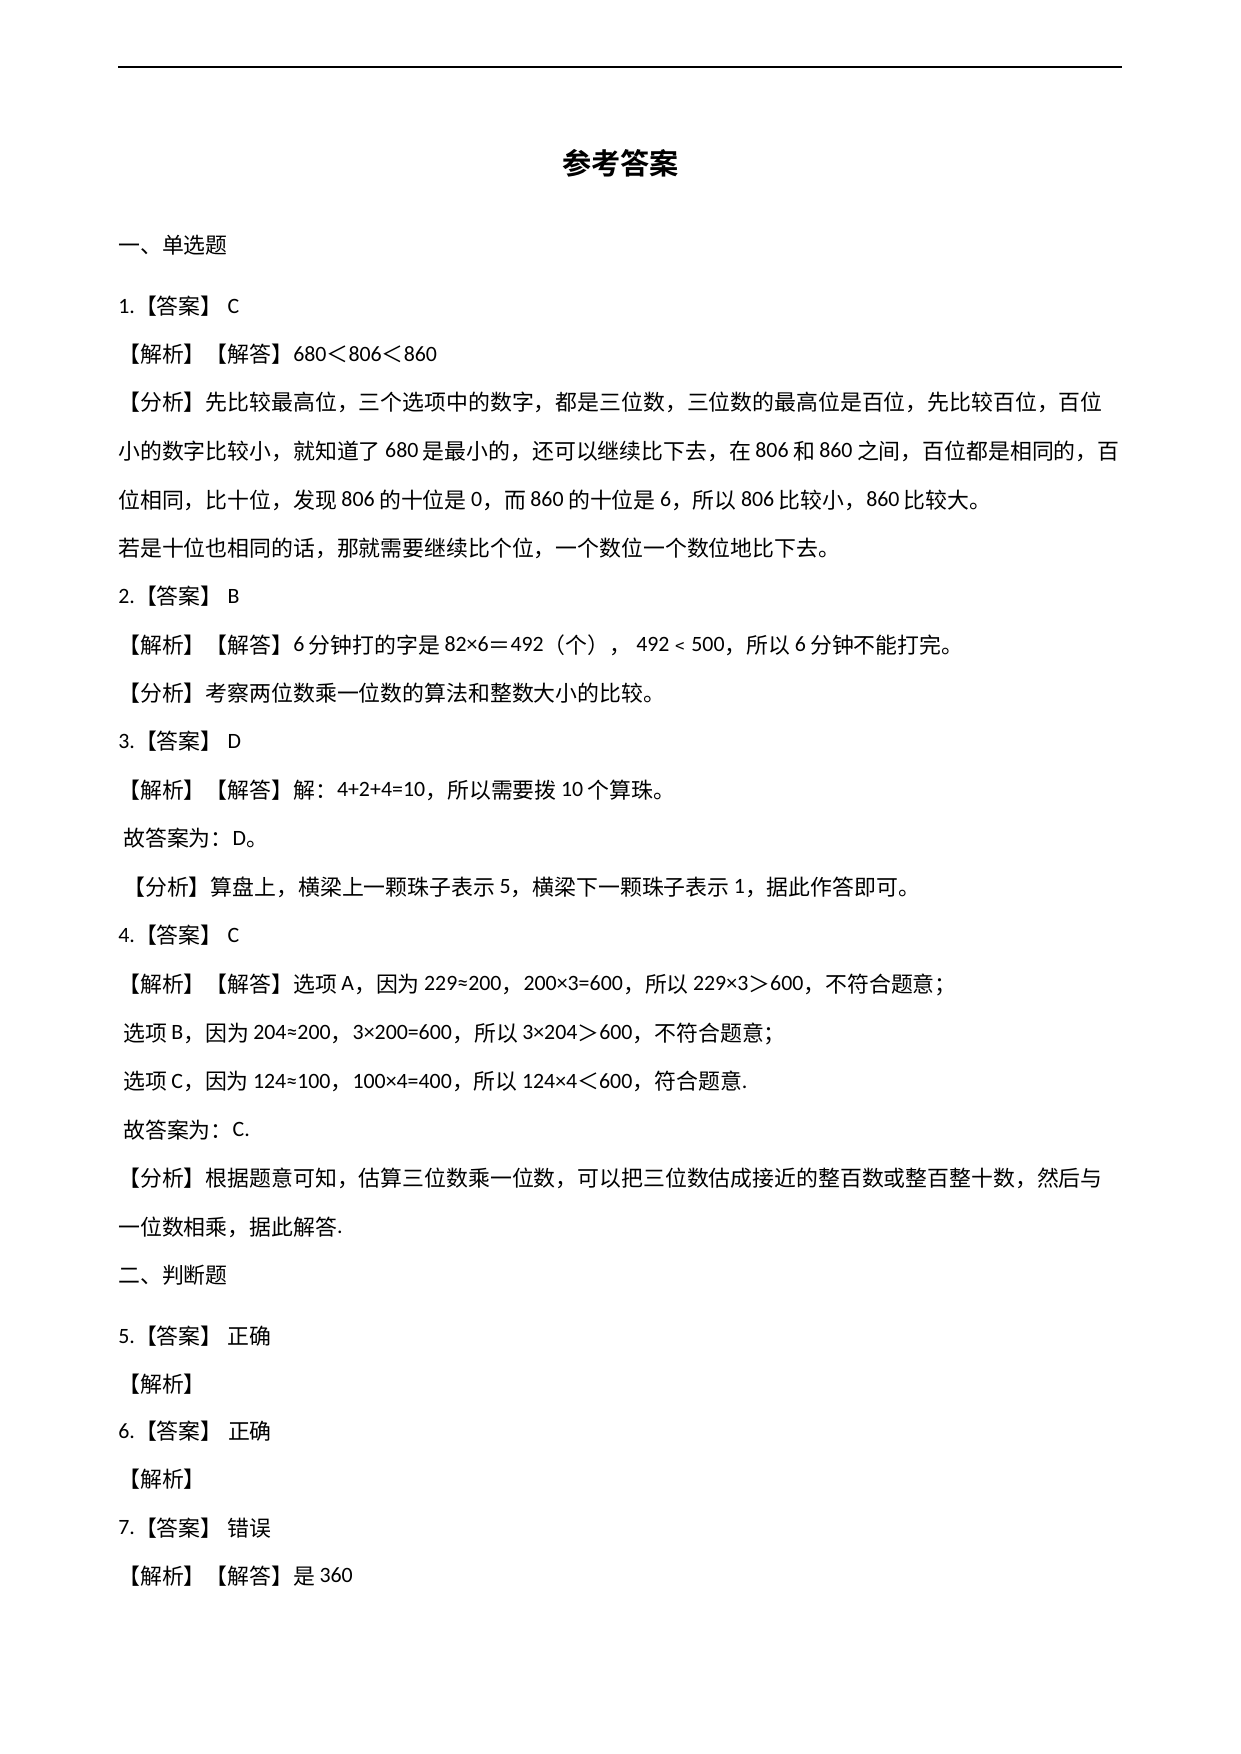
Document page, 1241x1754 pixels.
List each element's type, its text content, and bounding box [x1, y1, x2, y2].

text 2.【答案】 B [118, 579, 1122, 611]
text 5.【答案】 正确 [118, 1319, 1122, 1351]
text 【分析】先比较最高位，三个选项中的数字，都是三位数，三位数的最高位是百位，先比较百位，百位小的数字比较小，就知道了680是最小的，还可以继续比下去，在806和860之间，百位都是相同的，百位相同，比十位，发现806的十位是0，而860的十位是6，所以806比较小，860比较大。 [118, 385, 1122, 515]
text 【解析】【解答】680＜806＜860 [118, 337, 1122, 370]
text 【解析】【解答】选项A，因为229≈200，200×3=600，所以229×3＞600，不符合题意； 选项B，因为204≈200，3×200=600，所以3×204＞600，不符合题意； 选项C，因为124≈100，100×4=400，所以124×4＜600，符合题意. 故答案为：C. [118, 966, 1122, 1145]
text 7.【答案】 错误 [118, 1510, 1122, 1543]
text 【分析】考察两位数乘一位数的算法和整数大小的比较。 [118, 676, 1122, 708]
text 【解析】【解答】是360 [118, 1559, 1122, 1591]
text 【分析】根据题意可知，估算三位数乘一位数，可以把三位数估成接近的整百数或整百整十数，然后与一位数相乘，据此解答. [118, 1161, 1122, 1242]
text 【解析】 [118, 1462, 1122, 1494]
text 二、判断题 [118, 1258, 1122, 1291]
text 若是十位也相同的话，那就需要继续比个位，一个数位一个数位地比下去。 [118, 531, 1122, 563]
text 【解析】【解答】6分钟打的字是82×6＝492（个）， 492﹤500，所以6分钟不能打完。 [118, 627, 1122, 660]
text 一、单选题 [118, 228, 1122, 261]
text 【解析】【解答】解：4+2+4=10，所以需要拨10个算珠。 故答案为：D。 【分析】算盘上，横梁上一颗珠子表示5，横梁下一颗珠子表示1，据此作答即可。 [118, 772, 1122, 902]
text 【解析】 [118, 1367, 1122, 1400]
text 4.【答案】 C [118, 918, 1122, 951]
text 1.【答案】 C [118, 289, 1122, 321]
text 3.【答案】 D [118, 724, 1122, 756]
text 参考答案 [118, 129, 1122, 194]
text 6.【答案】 正确 [118, 1414, 1122, 1447]
